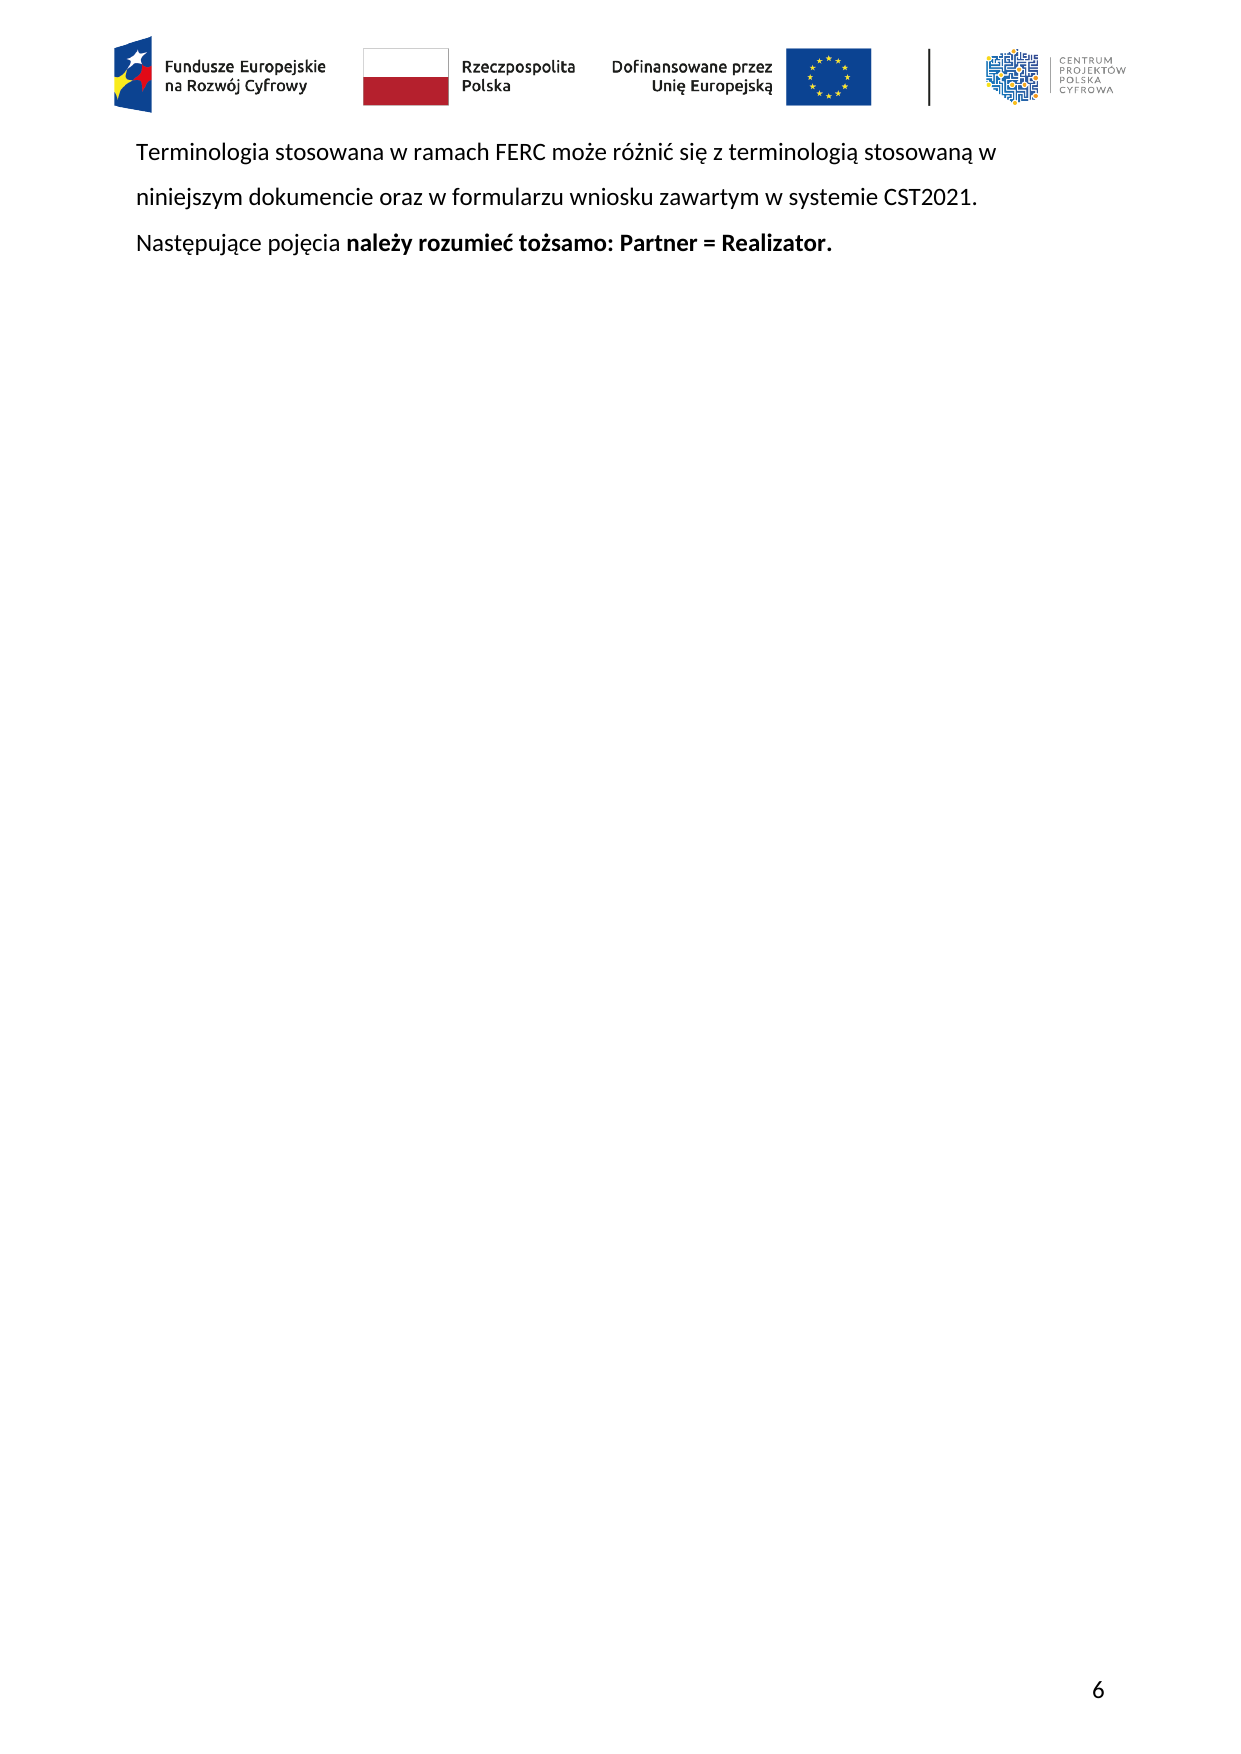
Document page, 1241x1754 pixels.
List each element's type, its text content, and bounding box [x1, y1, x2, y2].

text Terminologia stosowana w ramach FERC może różnić się z terminologią stosowaną w niniejszym dokumencie oraz w formularzu wniosku zawartym w systemie CST2021. Następujące pojęcia należy rozumieć tożsamo: Partner = Realizator. [136, 136, 1104, 258]
picture [114, 36, 1126, 113]
